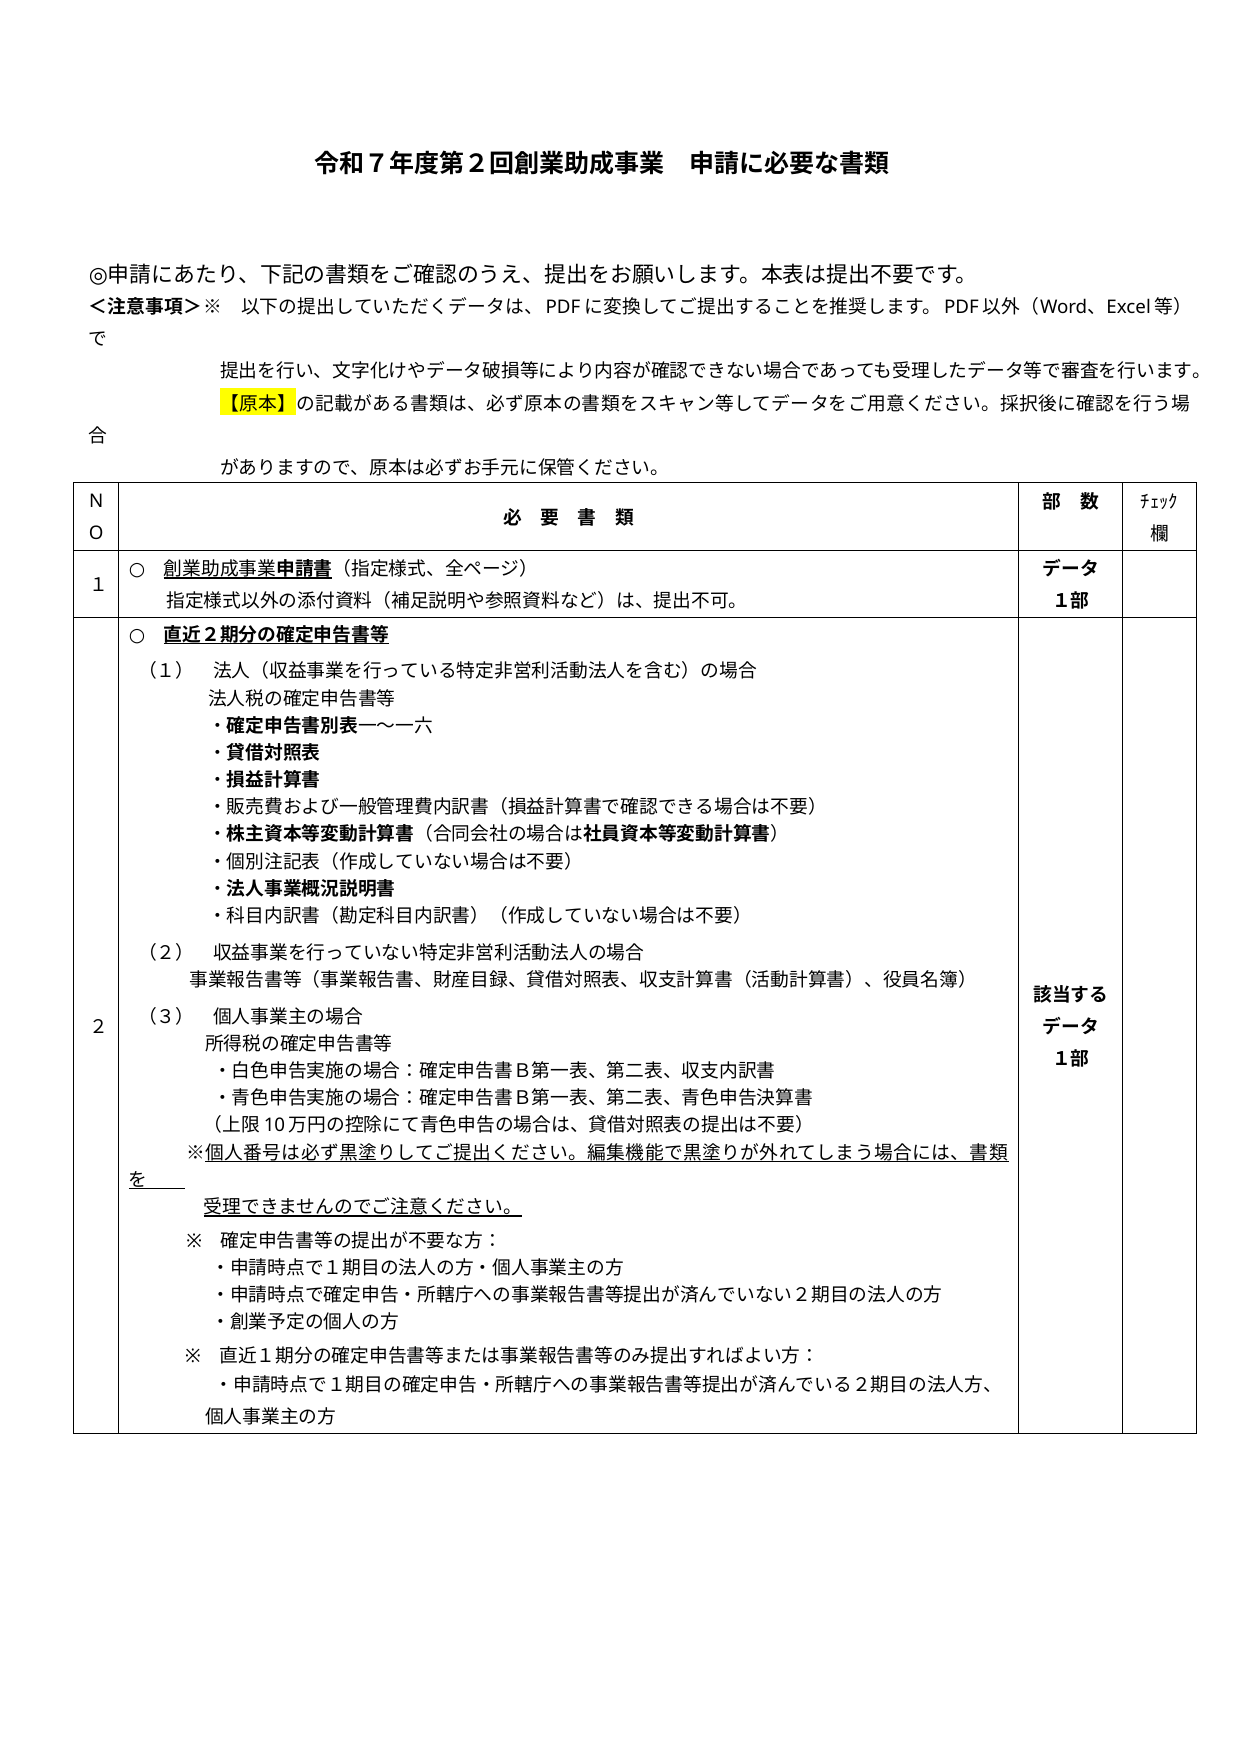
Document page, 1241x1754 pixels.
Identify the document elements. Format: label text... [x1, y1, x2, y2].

table_cell [1123, 551, 1196, 617]
text 提出を行い、文字化けやデータ破損等により内容が確認できない場合であっても受理したデータ等で審査を行います。 [89, 354, 1193, 386]
text がありますので、原本は必ずお手元に保管ください。 [89, 450, 1193, 482]
table_header 必要書類 [119, 483, 1018, 549]
text ◎申請にあたり、下記の書類をご確認のうえ、提出をお願いします。本表は提出不要です。 [89, 257, 1193, 289]
table_cell ○ 創業助成事業申請書（指定様式、全ページ） 指定様式以外の添付資料（補足説明や参照資料など）は、提出不可。 [119, 551, 1018, 617]
table_header 部 数 [1019, 483, 1122, 549]
text 【原本】の記載がある書類は、必ず原本の書類をスキャン等してデータをご用意ください。採択後に確認を行う場合 [89, 386, 1193, 450]
table_cell [1123, 618, 1196, 1433]
text ＜注意事項＞※ 以下の提出していただくデータは、PDFに変換してご提出することを推奨します。PDF以外（Word、Excel等）で [89, 289, 1193, 354]
table_cell データ １部 [1019, 551, 1122, 617]
table_header ﾁｪｯｸ欄 [1123, 483, 1196, 549]
table_header NO [74, 483, 118, 549]
table_cell ２ [74, 618, 118, 1433]
table_cell 該当する データ １部 [1019, 618, 1122, 1433]
text 令和７年度第２回創業助成事業 申請に必要な書類 [89, 129, 1193, 193]
table_cell １ [74, 551, 118, 617]
table_cell ○ 直近２期分の確定申告書等 （１） 法人（収益事業を行っている特定非営利活動法人を含む）の場合 法人税の確定申告書等 ・確定申告書別表一～一六 ・貸借対照表 ・損益計算書 ・販売費および一般管理費内訳書（損益計算書で確認できる場合は不要） ・株主資本等変動計算書（合同会社の場合は社員資本等変動計算書） ・個別注記表（作成していない場合は不要） ・法人事業概況説明書 ・科目内訳書（勘定科目内訳書）（作成していない場合は不要） （２） 収益事業を行っていない特定非営利活動法人の場合 事業報告書等（事業報告書、財産目録、貸借対照表、収支計算書（活動計算書）、役員名簿） （３） 個人事業主の場合 所得税の確定申告書等 ・白色申告実施の場合：確定申告書Ｂ第一表、第二表、収支内訳書 ・青色申告実施の場合：確定申告書Ｂ第一表、第二表、青色申告決算書 （上限10万円の控除にて青色申告の場合は、貸借対照表の提出は不要） ※個人番号は必ず黒塗りしてご提出ください。編集機能で黒塗りが外れてしまう場合には、書類を 受理できませんのでご注意ください。 ※ 確定申告書等の提出が不要な方： ・申請時点で１期目の法人の方・個人事業主の方 ・申請時点で確定申告・所轄庁への事業報告書等提出が済んでいない２期目の法人の方 ・創業予定の個人の方 ※ 直近１期分の確定申告書等または事業報告書等のみ提出すればよい方： ・申請時点で１期目の確定申告・所轄庁への事業報告書等提出が済んでいる２期目の法人方、個人事業主の方 [119, 618, 1018, 1433]
